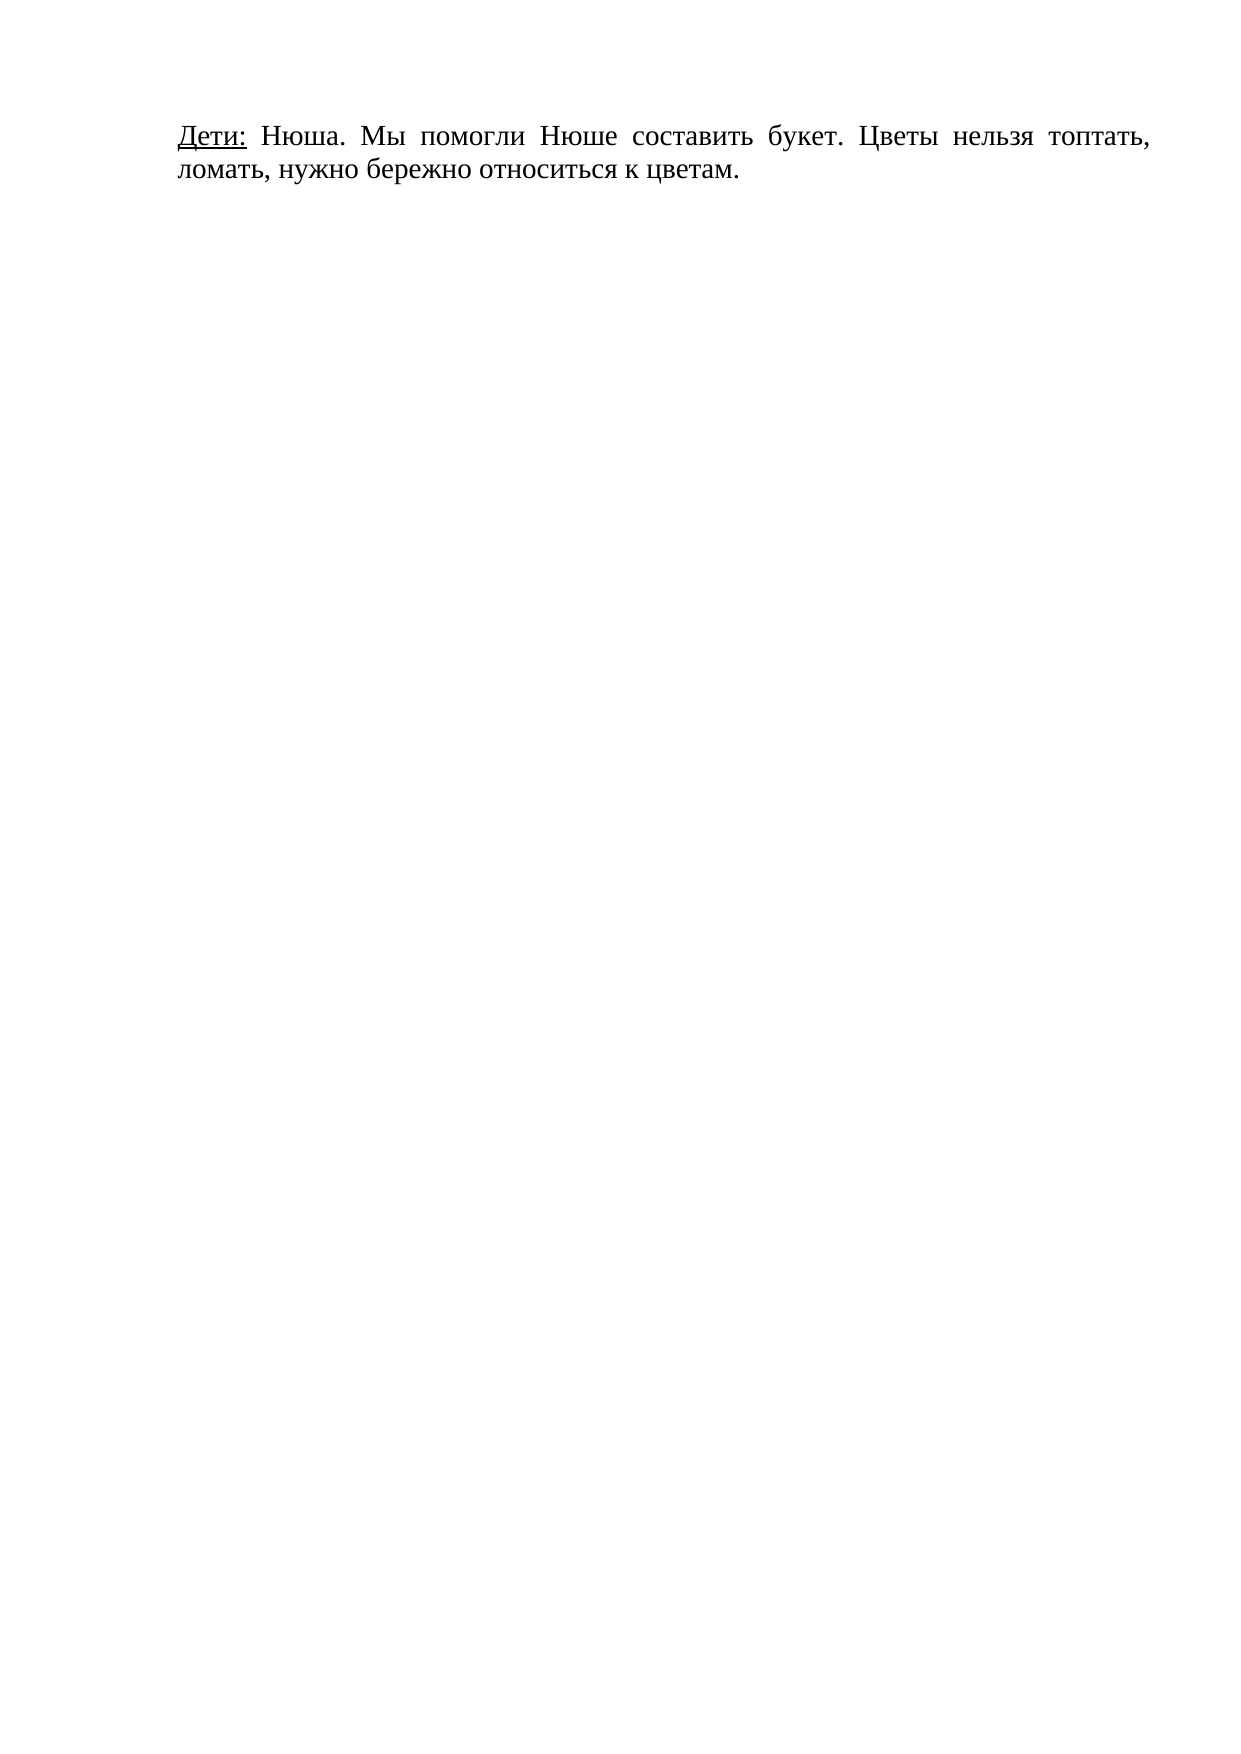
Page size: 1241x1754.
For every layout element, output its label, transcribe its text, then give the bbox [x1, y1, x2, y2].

text Дети: Нюша. Мы помогли Нюше составить букет. Цветы нельзя топтать, ломать, нужно бережно относиться к цветам. [177, 118, 1152, 185]
